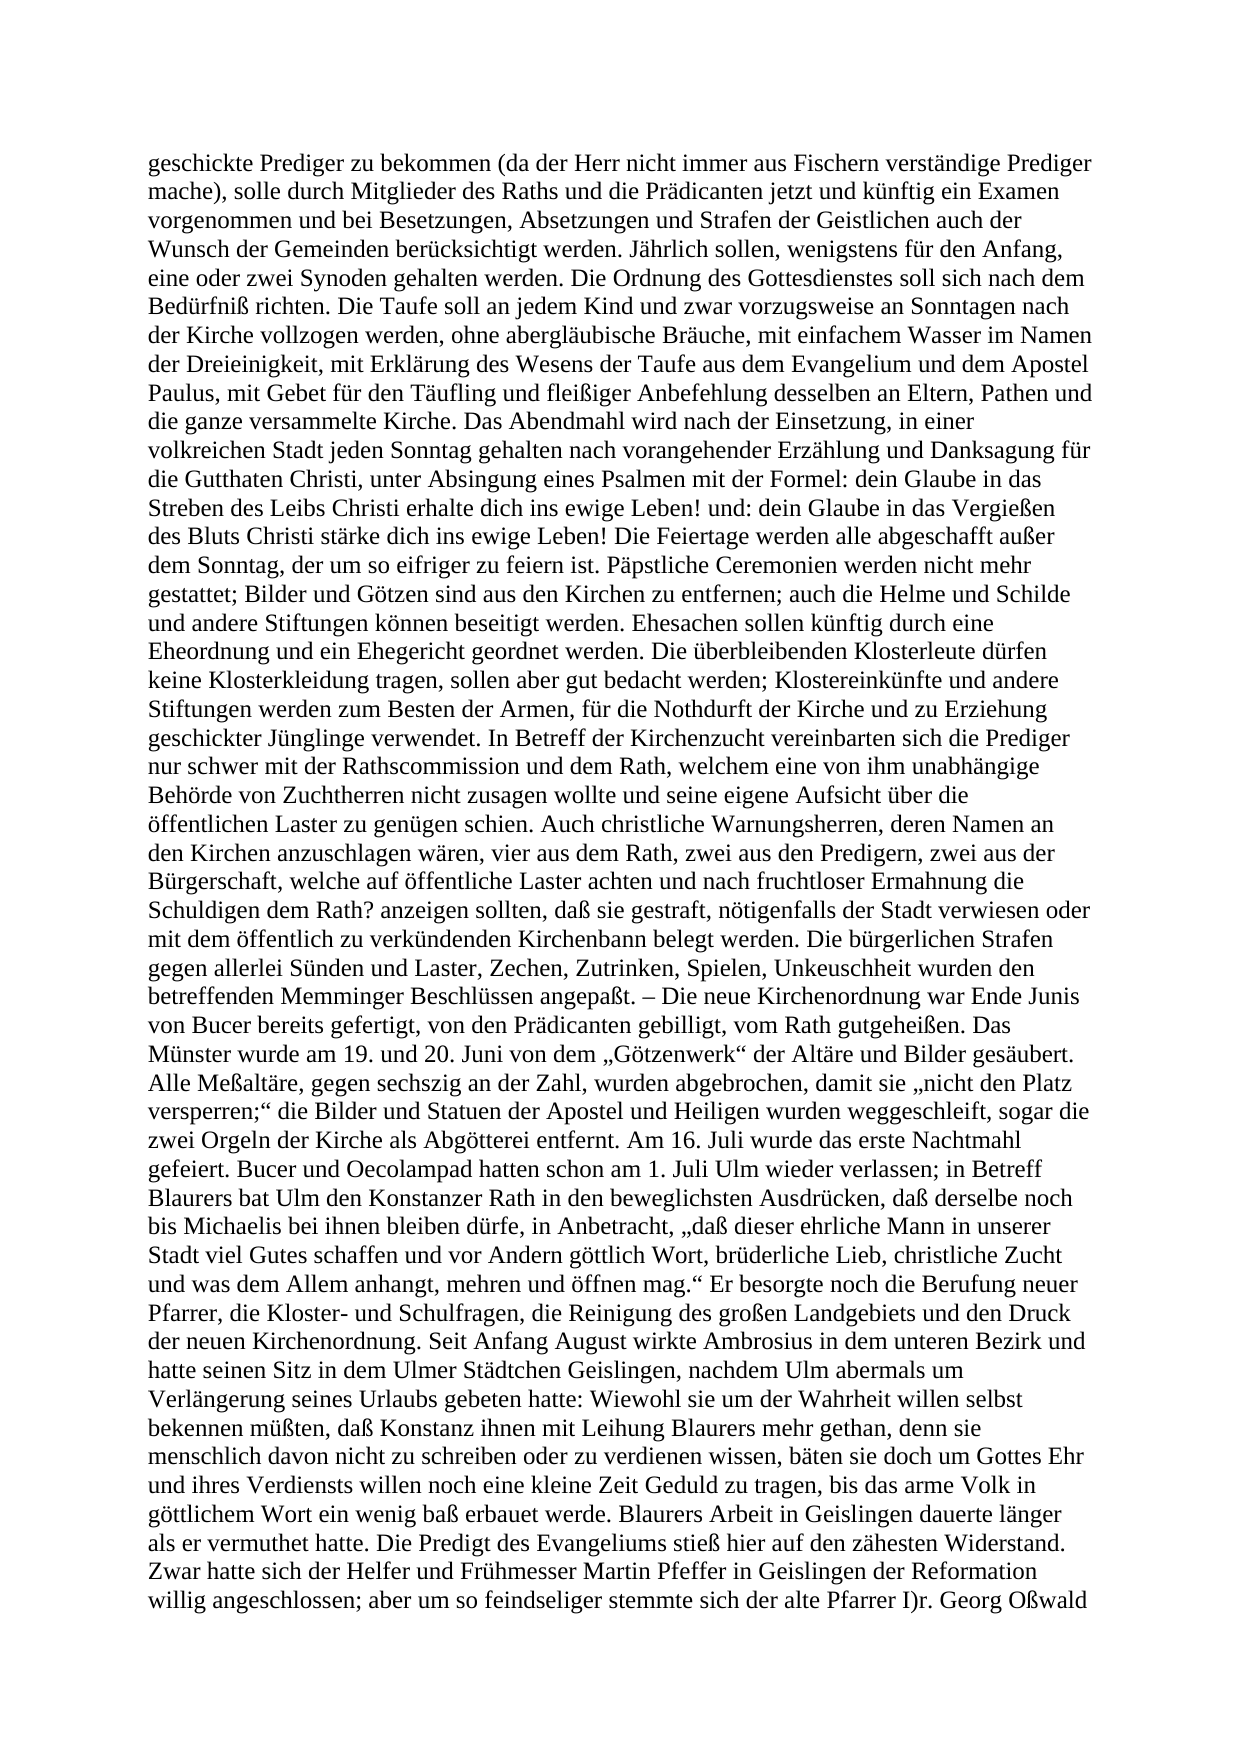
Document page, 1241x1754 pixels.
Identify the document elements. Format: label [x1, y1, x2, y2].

text [148, 148, 1093, 1614]
